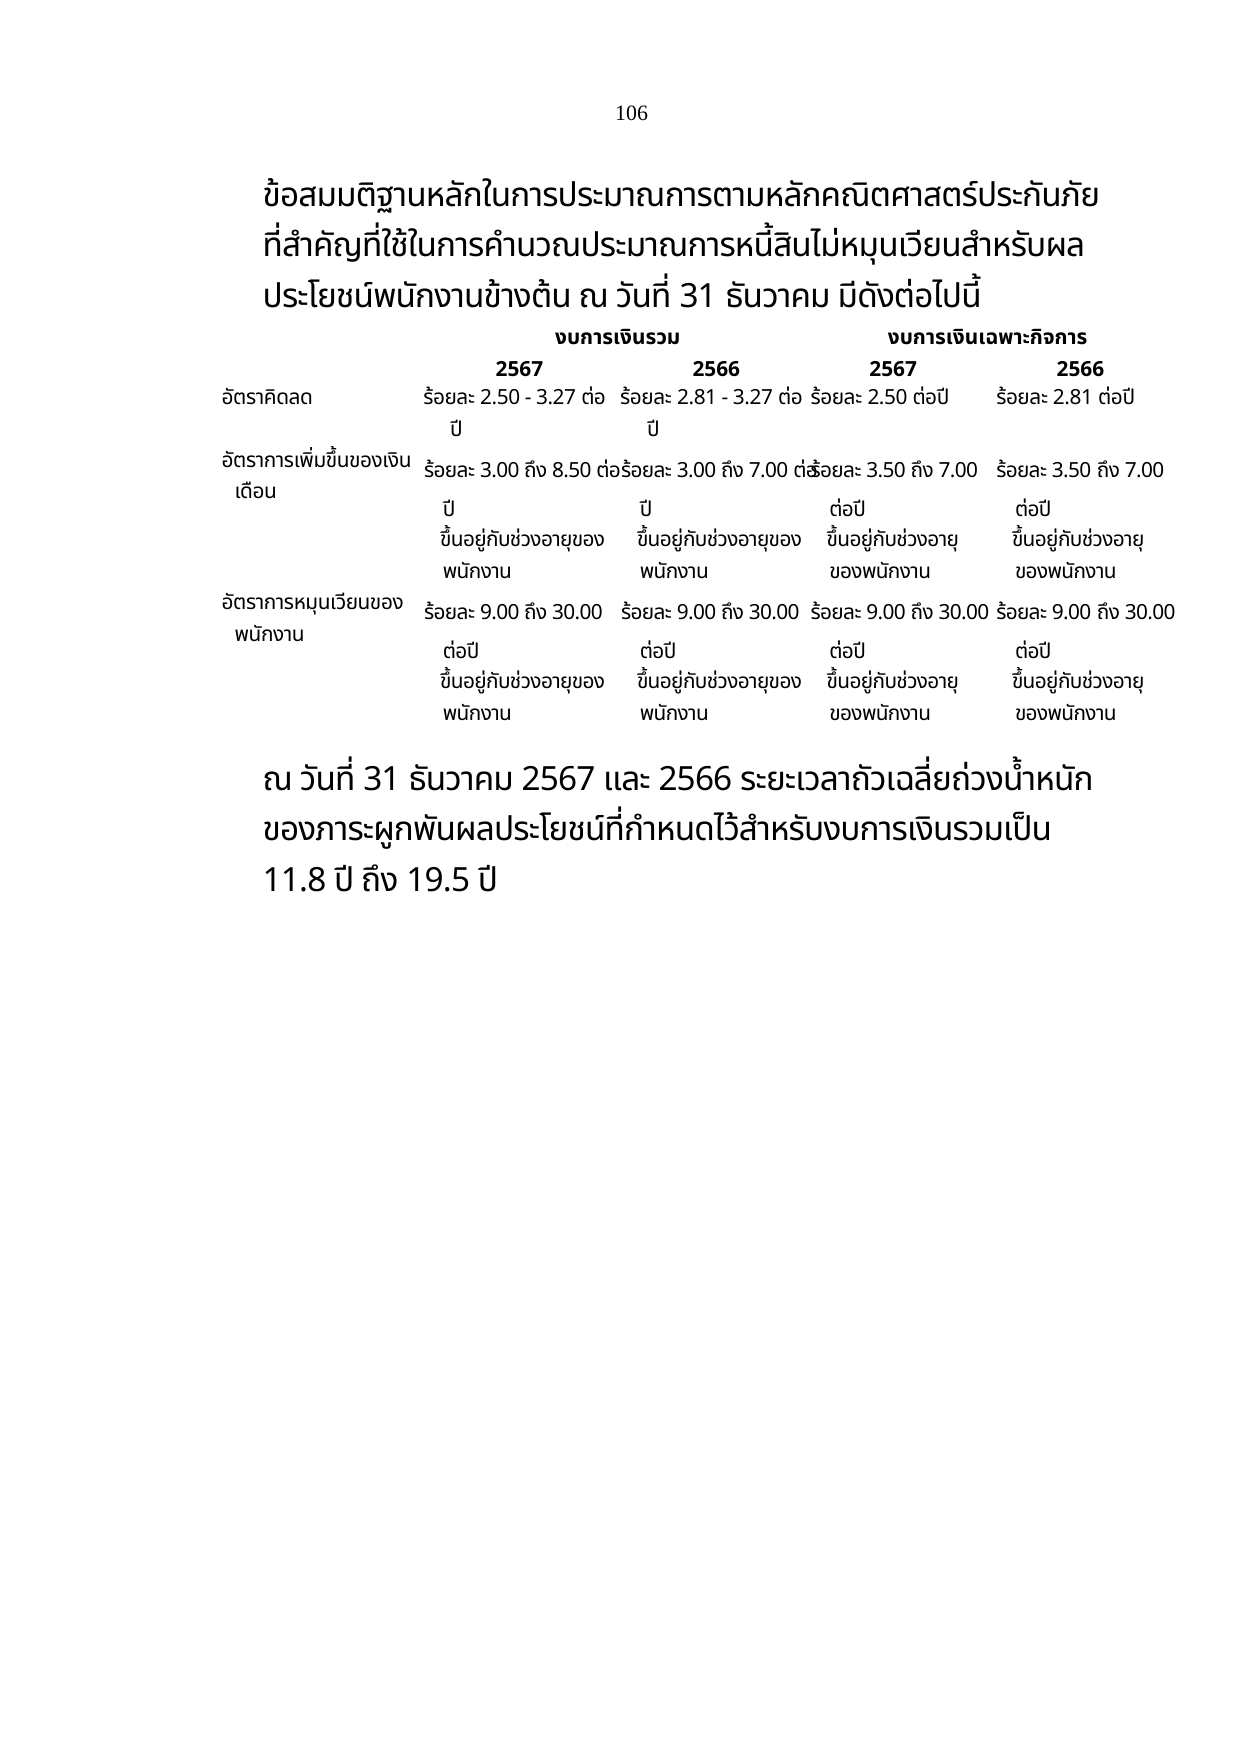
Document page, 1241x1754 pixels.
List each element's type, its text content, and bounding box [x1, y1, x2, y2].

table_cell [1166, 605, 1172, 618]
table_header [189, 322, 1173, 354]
text ณ วันที่ 31 ธันวาคม 2567 และ 2566 ระยะเวลาถัวเฉลี่ยถ่วงน้ำหนักของภาระผูกพันผลประโยชน์ที่กำหนดไว้สำหรับงบการเงินรวมเป็น 11.8 ปี ถึง 19.5 ปี [262, 754, 1113, 906]
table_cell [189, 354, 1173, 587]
text ข้อสมมติฐานหลักในการประมาณการตามหลักคณิตศาสตร์ประกันภัยที่สำคัญที่ใช้ในการคำนวณประมาณการหนี้สินไม่หมุนเวียนสำหรับผลประโยชน์พนักงานข้างต้น ณ วันที่ 31 ธันวาคม มีดังต่อไปนี้ [262, 171, 1113, 322]
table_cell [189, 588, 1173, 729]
